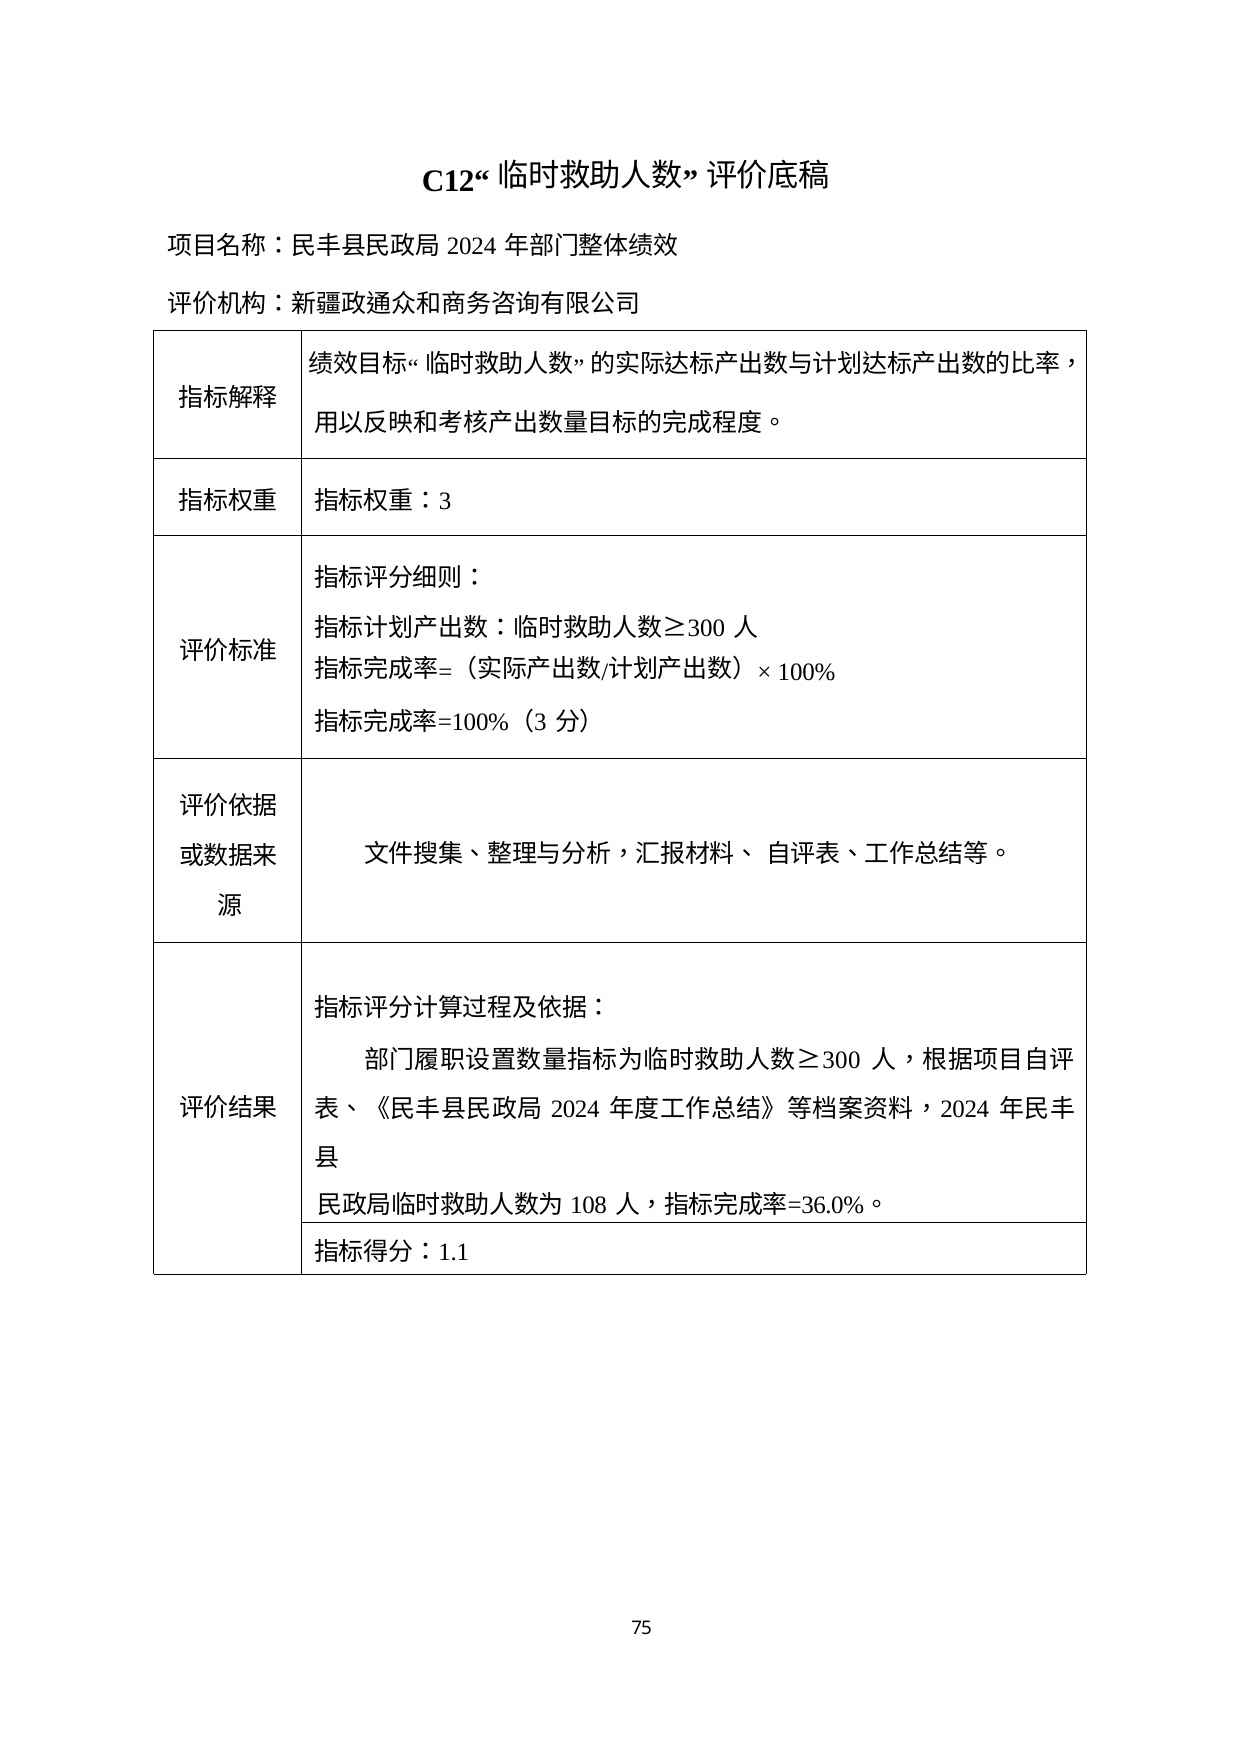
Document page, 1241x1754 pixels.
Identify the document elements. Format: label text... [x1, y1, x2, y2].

table_cell 指标权重：3 [302, 459, 1086, 535]
table_cell 评价依据 或数据来 源 [154, 759, 301, 942]
table_cell 指标评分计算过程及依据： 部门履职设置数量指标为临时救助人数≥300 人，根据项目自评 表、《民丰县民政局 2024 年度工作总结》等档案资料，2024 年民丰县 民政局临时救助人数为 108 人，指标完成率=36.0%。 [302, 943, 1086, 1221]
table_header 绩效目标“ 临时救助人数” 的实际达标产出数与计划达标产出数的比率， 用以反映和考核产出数量目标的完成程度。 [302, 331, 1086, 458]
table_cell 评价标准 [154, 536, 301, 758]
table_cell 指标评分细则： 指标计划产出数：临时救助人数≥300 人 指标完成率=（实际产出数/计划产出数）× 100% 指标完成率=100%（3 分） [302, 536, 1086, 758]
table_cell 指标得分：1.1 [302, 1223, 1086, 1274]
table_cell 指标权重 [154, 459, 301, 535]
text 评价机构：新疆政通众和商务咨询有限公司 [167, 287, 1087, 318]
table_header 指标解释 [154, 331, 301, 458]
table_cell 评价结果 [154, 943, 301, 1274]
text 项目名称：民丰县民政局 2024 年部门整体绩效 [167, 230, 1087, 261]
text C12“ 临时救助人数” 评价底稿 [422, 167, 1087, 230]
table_cell 文件搜集、整理与分析，汇报材料、 自评表、工作总结等。 [302, 759, 1086, 942]
